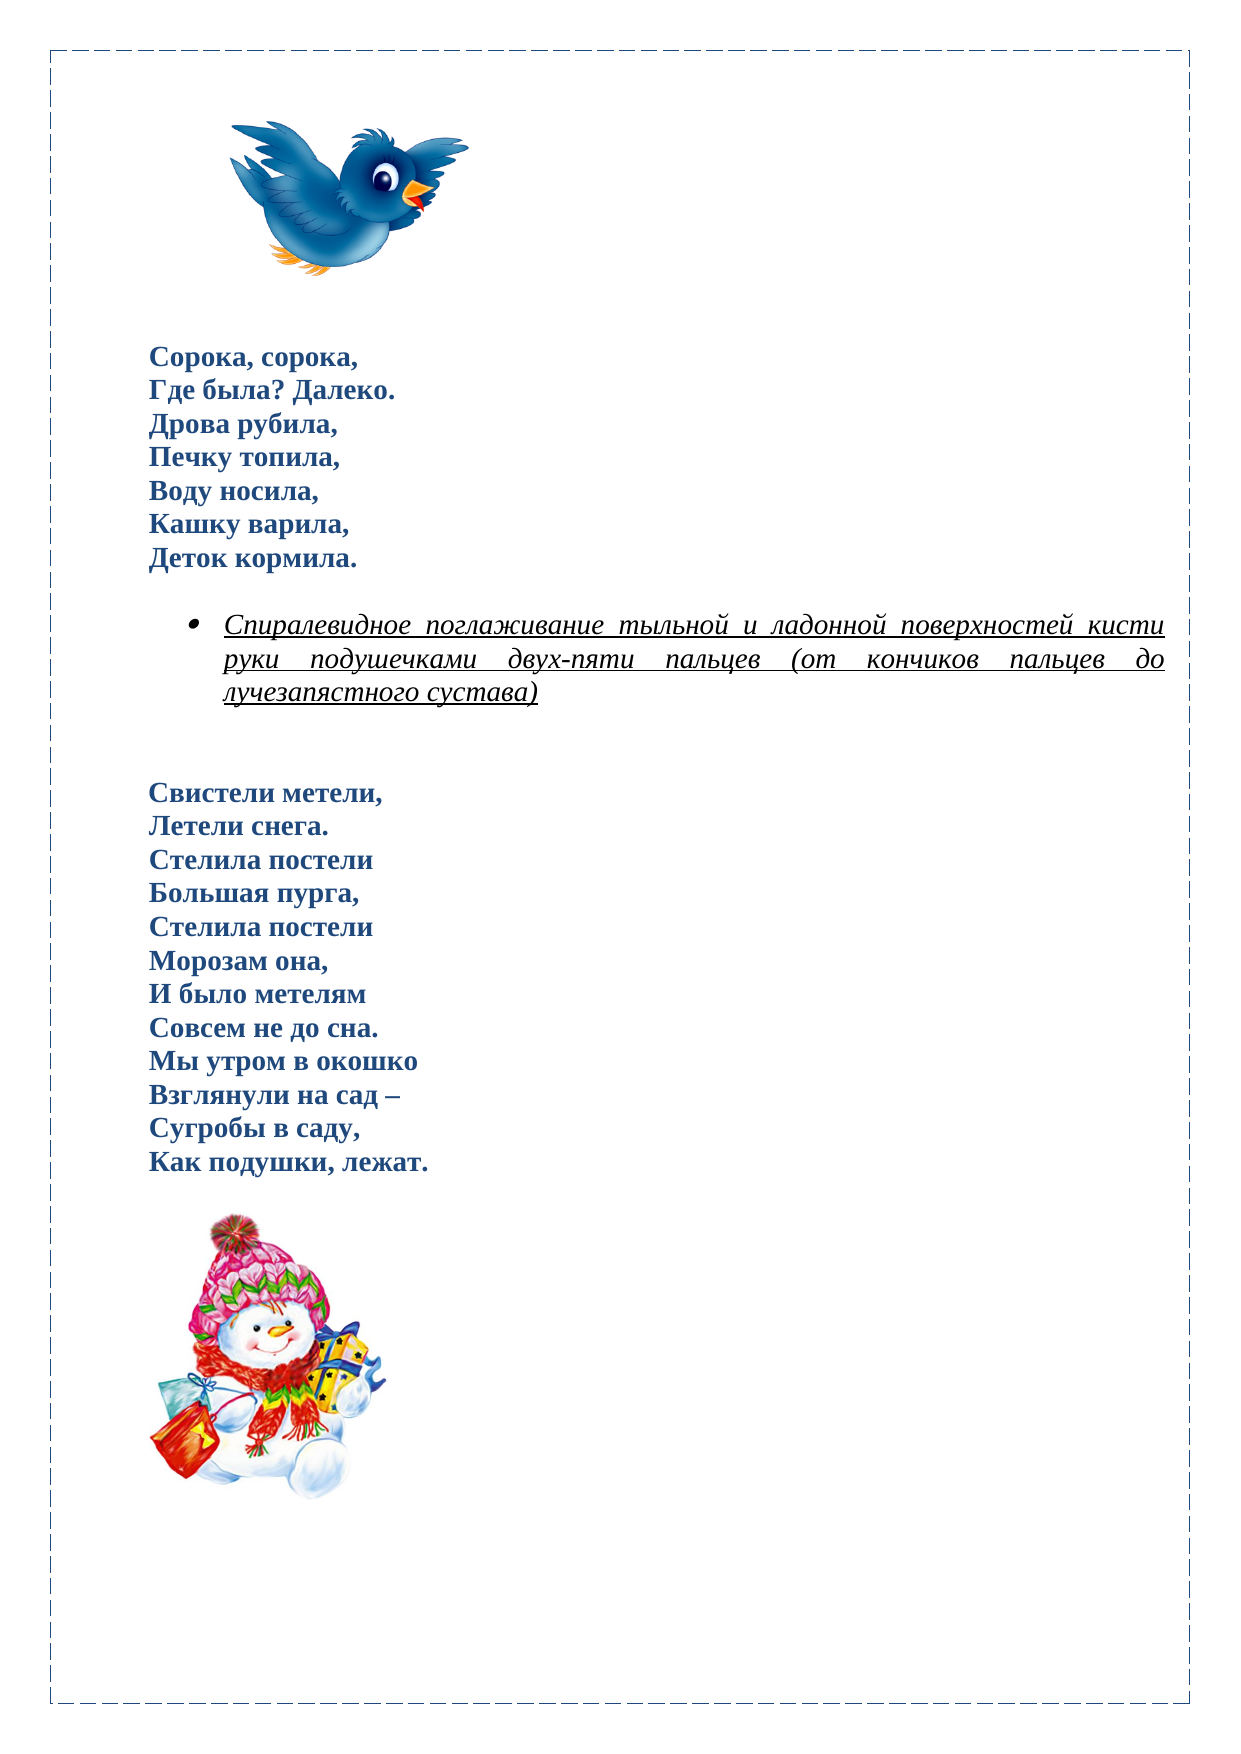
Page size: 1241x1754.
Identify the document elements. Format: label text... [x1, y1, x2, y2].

text Совсем не до сна. [75, 1010, 1165, 1043]
text Сугробы в саду, [75, 1110, 1165, 1144]
picture [148, 1211, 389, 1500]
text Морозам она, [75, 943, 1165, 976]
text Где была? Далеко. [75, 372, 1165, 406]
text Сорока, сорока, [75, 339, 1165, 372]
text Летели снега. [75, 808, 1165, 842]
text Стелила постели [75, 842, 1165, 876]
text Мы утром в окошко [75, 1043, 1165, 1077]
text Воду носила, [75, 473, 1165, 507]
text Деток кормила. [75, 540, 1165, 574]
text И было метелям [75, 976, 1165, 1010]
text Большая пурга, [75, 876, 1165, 909]
list Спиралевидное поглаживание тыльной и ладонной поверхностей кисти руки подушечками двух-пяти пальцев (от кончиков пальцев до лучезапястного сустава) [186, 607, 1165, 708]
text Кашку варила, [75, 507, 1165, 540]
text Свистели метели, [75, 775, 1165, 808]
text Дрова рубила, [75, 406, 1165, 439]
picture [223, 108, 470, 306]
text Печку топила, [75, 439, 1165, 473]
text Взглянули на сад – [75, 1077, 1165, 1110]
text Как подушки, лежат. [75, 1144, 1165, 1177]
text Стелила постели [75, 909, 1165, 943]
